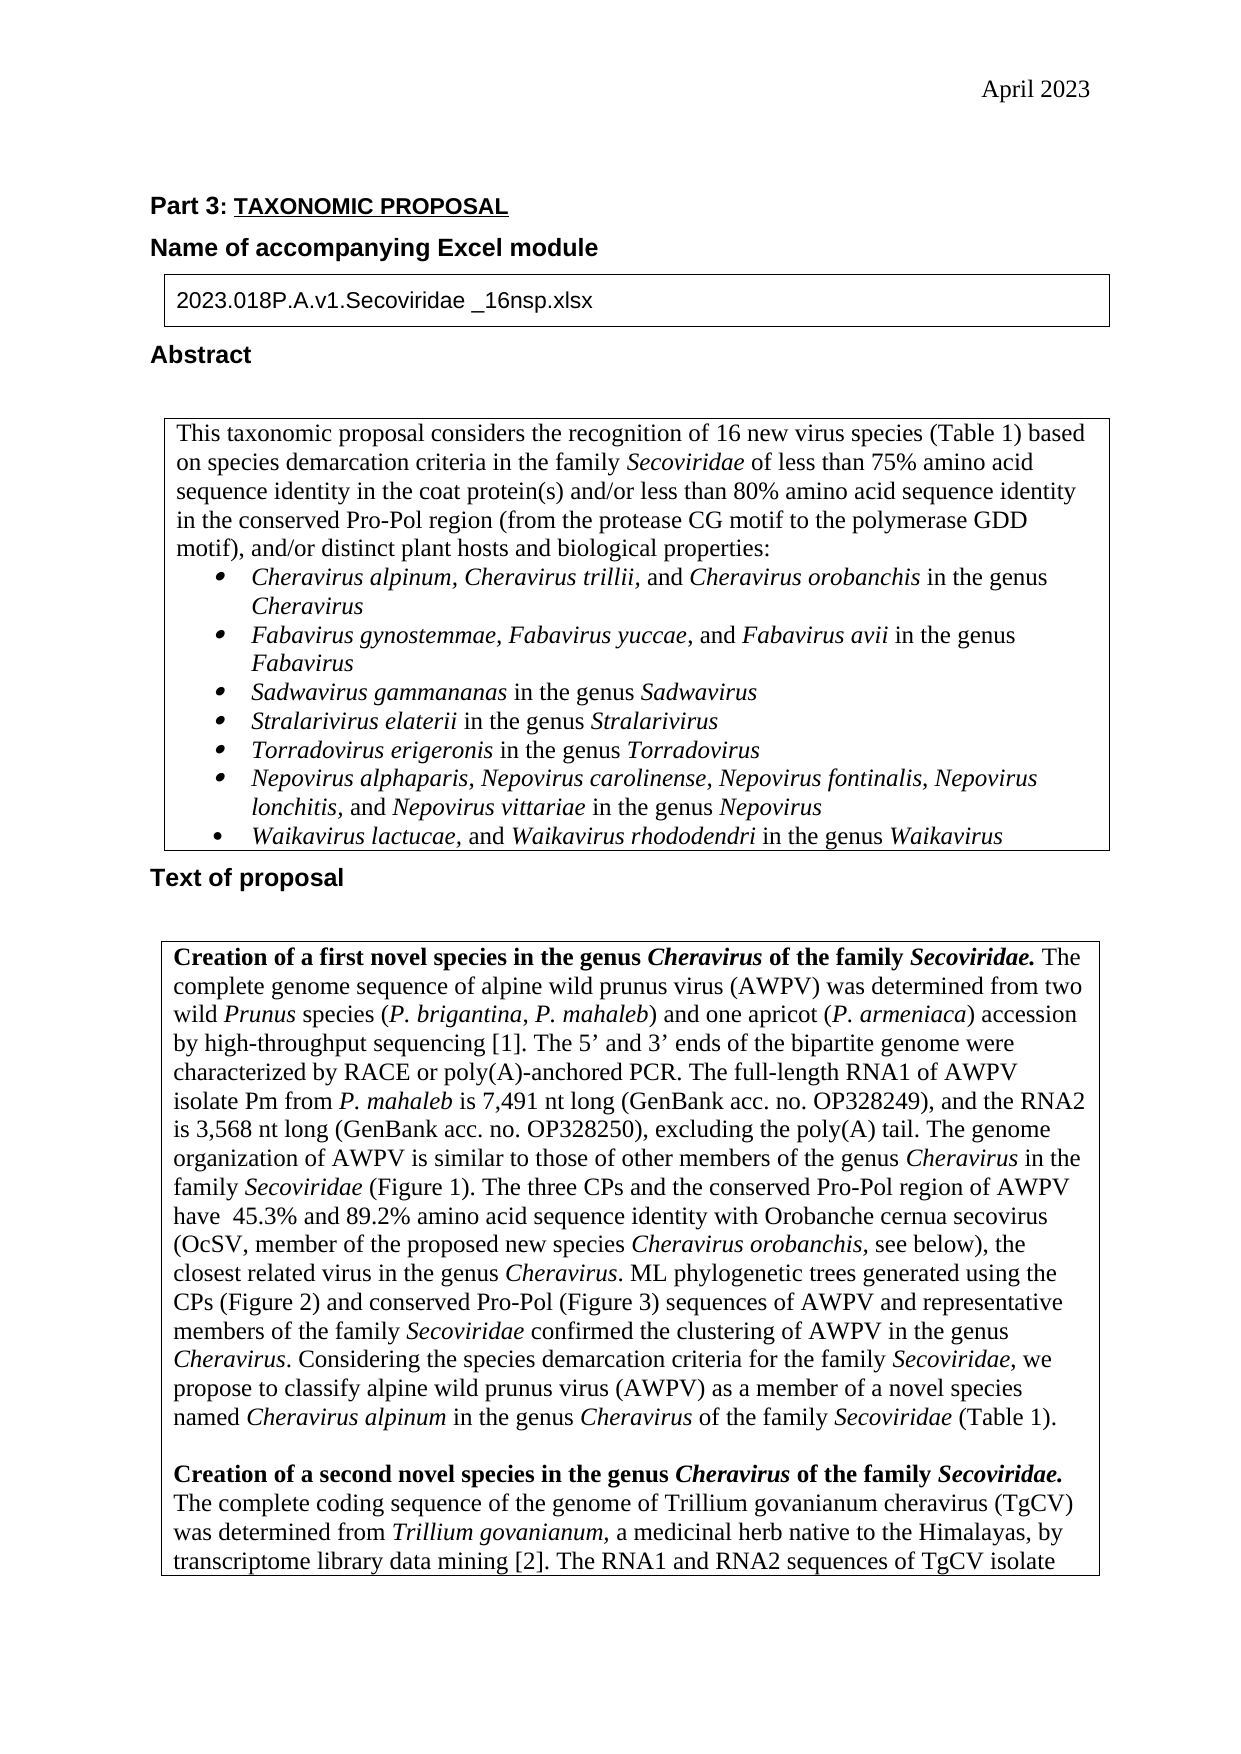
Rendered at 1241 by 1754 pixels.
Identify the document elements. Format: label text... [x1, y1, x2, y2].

text Part 3: TAXONOMIC PROPOSAL [150, 191, 1090, 220]
table_header This taxonomic proposal considers the recognition of 16 new virus species (Table 1) based on species demarcation criteria in the family Secoviridae of less than 75% amino acid sequence identity in the coat protein(s) and/or less than 80% amino acid sequence identity in the conserved Pro-Pol region (from the protease CG motif to the polymerase GDD motif), and/or distinct plant hosts and biological properties: Cheravirus alpinum, Cheravirus trillii, and Cheravirus orobanchis in the genus Cheravirus Fabavirus gynostemmae, Fabavirus yuccae, and Fabavirus avii in the genus Fabavirus Sadwavirus gammananas in the genus Sadwavirus Stralarivirus elaterii in the genus Stralarivirus Torradovirus erigeronis in the genus Torradovirus Nepovirus alphaparis, Nepovirus carolinense, Nepovirus fontinalis, Nepovirus lonchitis, and Nepovirus vittariae in the genus Nepovirus Waikavirus lactucae, and Waikavirus rhododendri in the genus Waikavirus [165, 419, 1109, 850]
table_header [150, 905, 1111, 1576]
text Text of proposal [150, 863, 1090, 892]
text Name of accompanying Excel module [150, 232, 1090, 261]
table_header 2023.018P.A.v1.Secoviridae _16nsp.xlsx [165, 275, 1109, 326]
text Abstract [150, 340, 1090, 368]
